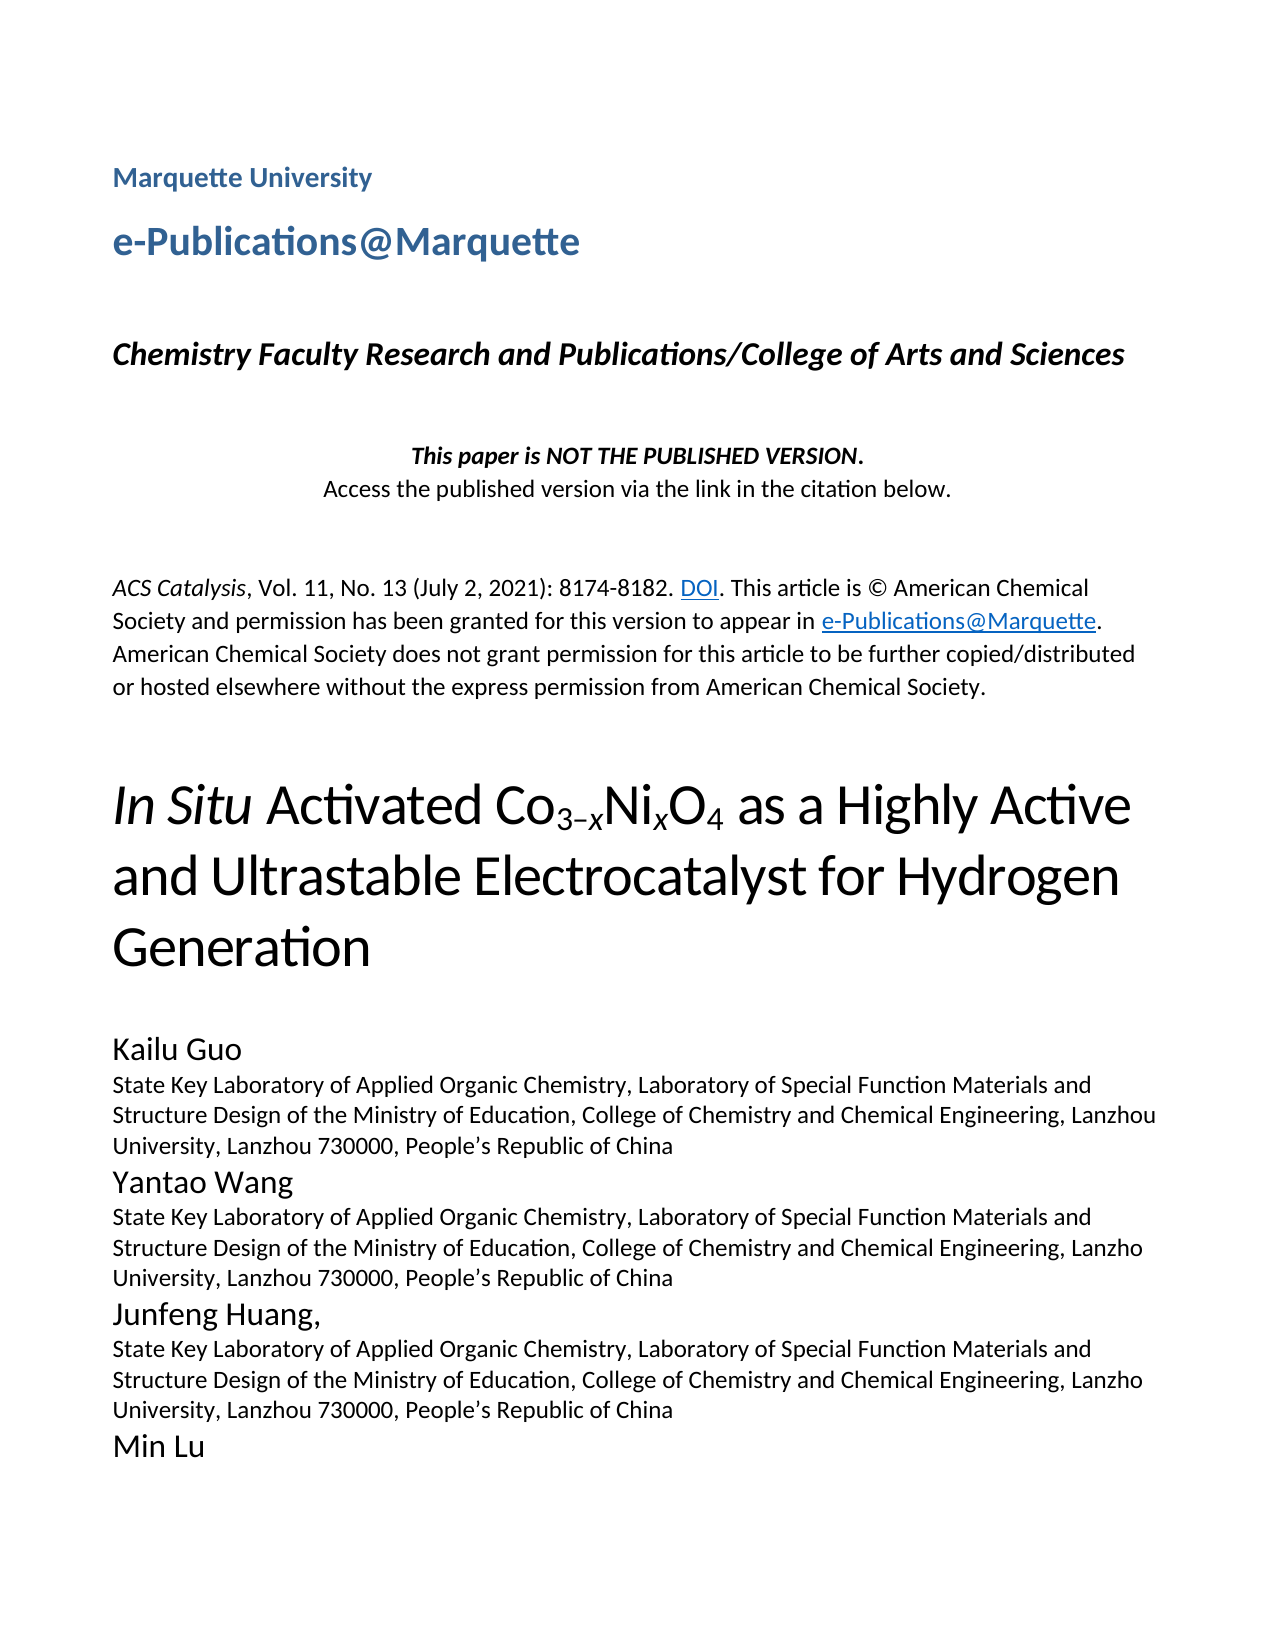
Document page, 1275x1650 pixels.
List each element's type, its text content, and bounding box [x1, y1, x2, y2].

text Min Lu [112, 1425, 1162, 1466]
text Yantao Wang [112, 1161, 1162, 1201]
text Kailu Guo [112, 1028, 1162, 1069]
text Chemistry Faculty Research and Publications/College of Arts and Sciences [112, 333, 1162, 374]
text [112, 1334, 1162, 1425]
text State Key Laboratory of Applied Organic Chemistry, Laboratory of Special Function Materials and Structure Design of the Ministry of Education, College of Chemistry and Chemical Engineering, Lanzhou University, Lanzhou 730000, People’s Republic of China [112, 1069, 1162, 1161]
title In Situ Activated Co3–xNixO4 as a Highly Active and Ultrastable Electrocatalyst for Hydrogen Generation [112, 768, 1162, 981]
text Access the published version via the link in the citation below. [112, 473, 1162, 504]
text Marquette University [112, 159, 1162, 195]
text This paper is NOT THE PUBLISHED VERSION. [112, 440, 1162, 471]
text e-Publications@Marquette [112, 214, 1162, 265]
text Junfeng Huang, [112, 1293, 1162, 1334]
text ACS Catalysis, Vol. 11, No. 13 (July 2, 2021): 8174-8182. DOI. This article is © American Chemical Society and permission has been granted for this version to appear in e-Publications@Marquette. American Chemical Society does not grant permission for this article to be further copied/distributed or hosted elsewhere without the express permission from American Chemical Society. [112, 572, 1162, 702]
